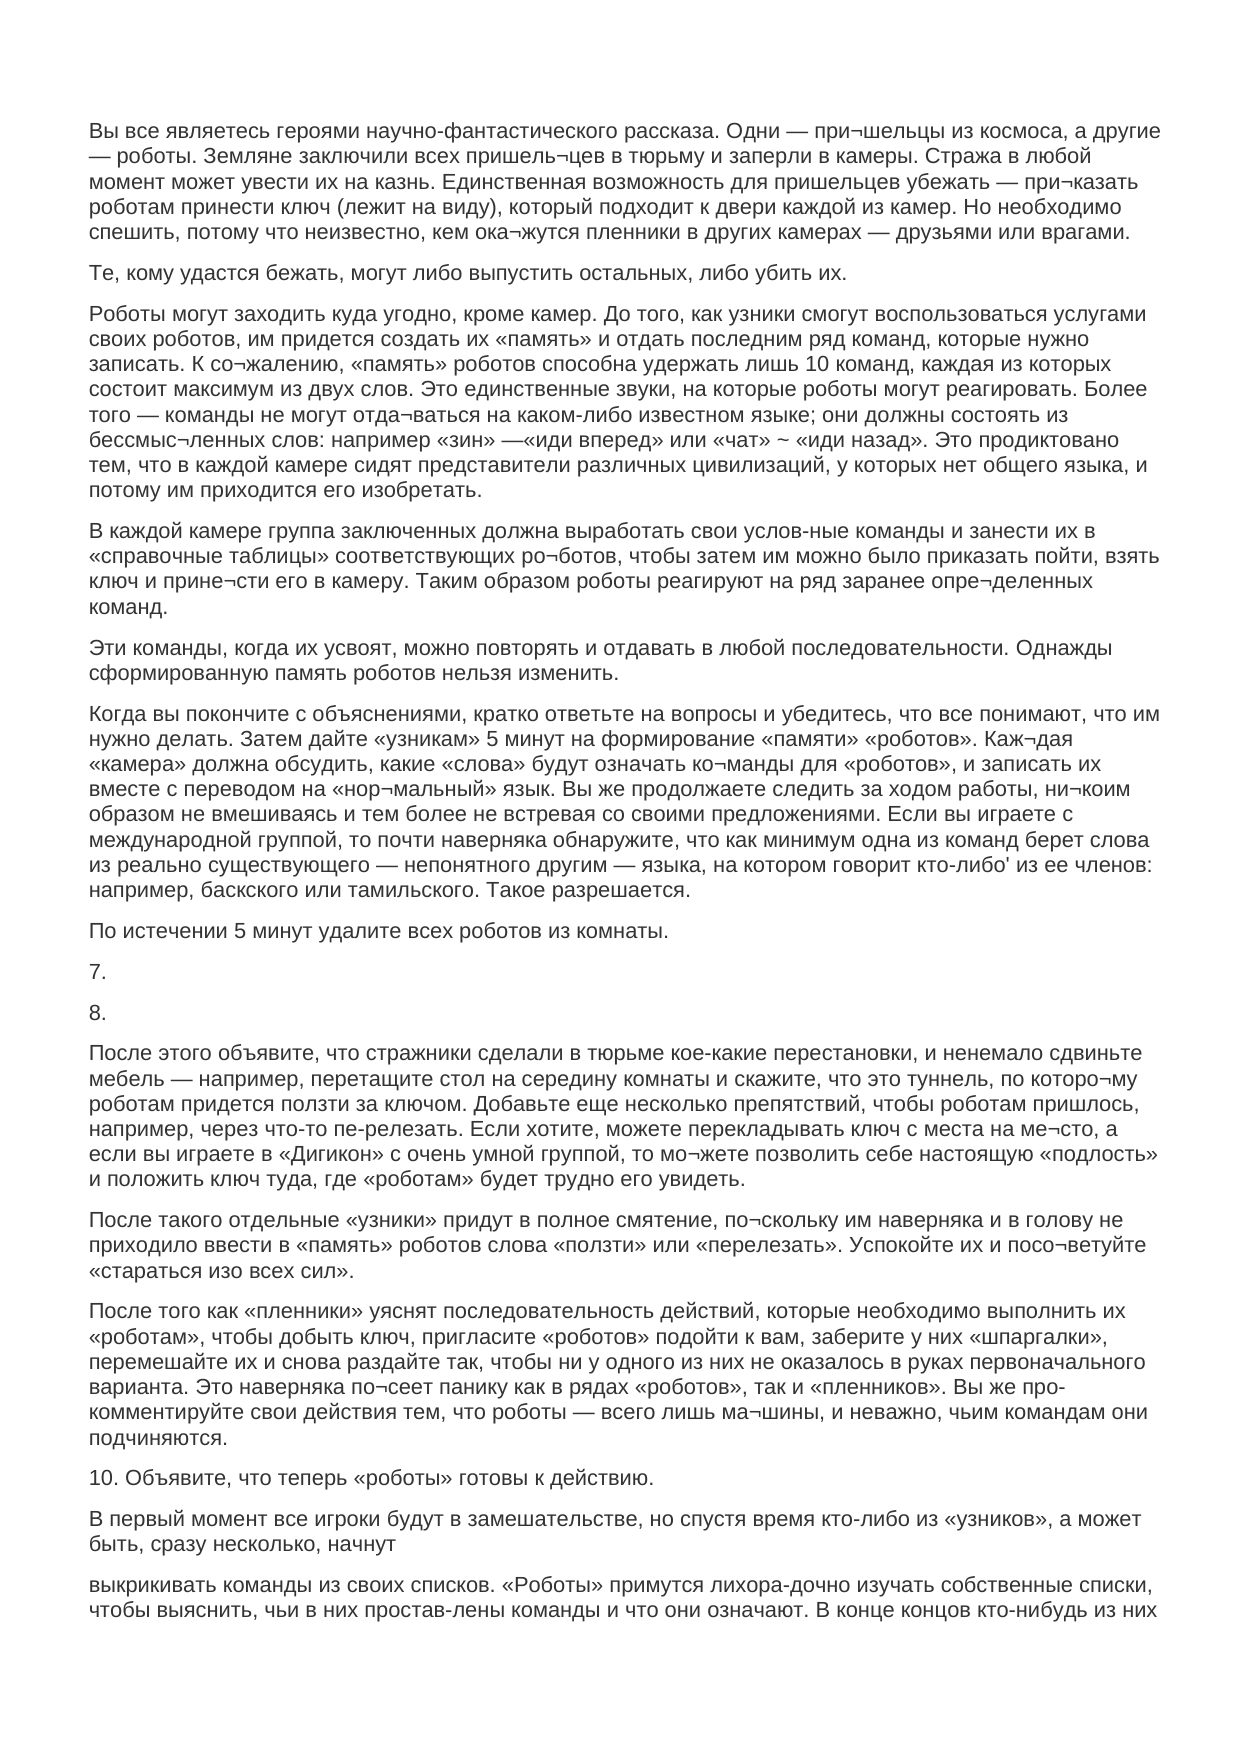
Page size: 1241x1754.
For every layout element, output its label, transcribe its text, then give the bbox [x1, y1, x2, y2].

text По истечении 5 минут удалите всех роботов из комнаты. [88, 918, 1166, 943]
text Роботы могут заходить куда угодно, кроме камер. До того, как узники смогут воспользоваться услугами своих роботов, им придется создать их «память» и отдать последним ряд команд, которые нужно записать. К со¬жалению, «память» роботов способна удержать лишь 10 команд, каждая из которых состоит максимум из двух слов. Это единственные звуки, на которые роботы могут реагировать. Более того — команды не могут отда¬ваться на каком-либо известном языке; они должны состоять из бессмыс¬ленных слов: например «зин» —«иди вперед» или «чат» ~ «иди назад». Это продиктовано тем, что в каждой камере сидят представители различных цивилизаций, у которых нет общего языка, и потому им приходится его изобретать. [88, 301, 1166, 502]
text В первый момент все игроки будут в замешательстве, но спустя время кто-либо из «узников», а может быть, сразу несколько, начнут [88, 1506, 1166, 1556]
text Те, кому удастся бежать, могут либо выпустить остальных, либо убить их. [88, 260, 1166, 285]
text 8. [88, 999, 1166, 1024]
text После такого отдельные «узники» придут в полное смятение, по¬скольку им наверняка и в голову не приходило ввести в «память» роботов слова «ползти» или «перелезать». Успокойте их и посо¬ветуйте «стараться изо всех сил». [88, 1207, 1166, 1283]
text 7. [88, 958, 1166, 984]
text В каждой камере группа заключенных должна выработать свои услов-ные команды и занести их в «справочные таблицы» соответствующих ро¬ботов, чтобы затем им можно было приказать пойти, взять ключ и прине¬сти его в камеру. Таким образом роботы реагируют на ряд заранее опре¬деленных команд. [88, 518, 1166, 619]
text Когда вы покончите с объяснениями, кратко ответьте на вопросы и убедитесь, что все понимают, что им нужно делать. Затем дайте «узникам» 5 минут на формирование «памяти» «роботов». Каж¬дая «камера» должна обсудить, какие «слова» будут означать ко¬манды для «роботов», и записать их вместе с переводом на «нор¬мальный» язык. Вы же продолжаете следить за ходом работы, ни¬коим образом не вмешиваясь и тем более не встревая со своими предложениями. Если вы играете с международной группой, то почти наверняка обнаружите, что как минимум одна из команд берет слова из реально существующего — непонятного другим — языка, на котором говорит кто-либо' из ее членов: например, баскского или тамильского. Такое разрешается. [88, 700, 1166, 902]
text Эти команды, когда их усвоят, можно повторять и отдавать в любой последовательности. Однажды сформированную память роботов нельзя изменить. [88, 634, 1166, 685]
text После того как «пленники» уяснят последовательность действий, которые необходимо выполнить их «роботам», чтобы добыть ключ, пригласите «роботов» подойти к вам, заберите у них «шпаргалки», перемешайте их и снова раздайте так, чтобы ни у одного из них не оказалось в руках первоначального варианта. Это наверняка по¬сеет панику как в рядах «роботов», так и «пленников». Вы же про-комментируйте свои действия тем, что роботы — всего лишь ма¬шины, и неважно, чьим командам они подчиняются. [88, 1298, 1166, 1449]
text 10. Объявите, что теперь «роботы» готовы к действию. [88, 1465, 1166, 1490]
text После этого объявите, что стражники сделали в тюрьме кое-какие перестановки, и ненемало сдвиньте мебель — например, перетащите стол на середину комнаты и скажите, что это туннель, по которо¬му роботам придется ползти за ключом. Добавьте еще несколько препятствий, чтобы роботам пришлось, например, через что-то пе-релезать. Если хотите, можете перекладывать ключ с места на ме¬сто, а если вы играете в «Дигикон» с очень умной группой, то мо¬жете позволить себе настоящую «подлость» и положить ключ туда, где «роботам» будет трудно его увидеть. [88, 1040, 1166, 1191]
text Вы все являетесь героями научно-фантастического рассказа. Одни — при¬шельцы из космоса, а другие — роботы. Земляне заключили всех пришель¬цев в тюрьму и заперли в камеры. Стража в любой момент может увести их на казнь. Единственная возможность для пришельцев убежать — при¬казать роботам принести ключ (лежит на виду), который подходит к двери каждой из камер. Но необходимо спешить, потому что неизвестно, кем ока¬жутся пленники в других камерах — друзьями или врагами. [88, 118, 1166, 244]
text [88, 1572, 1166, 1622]
